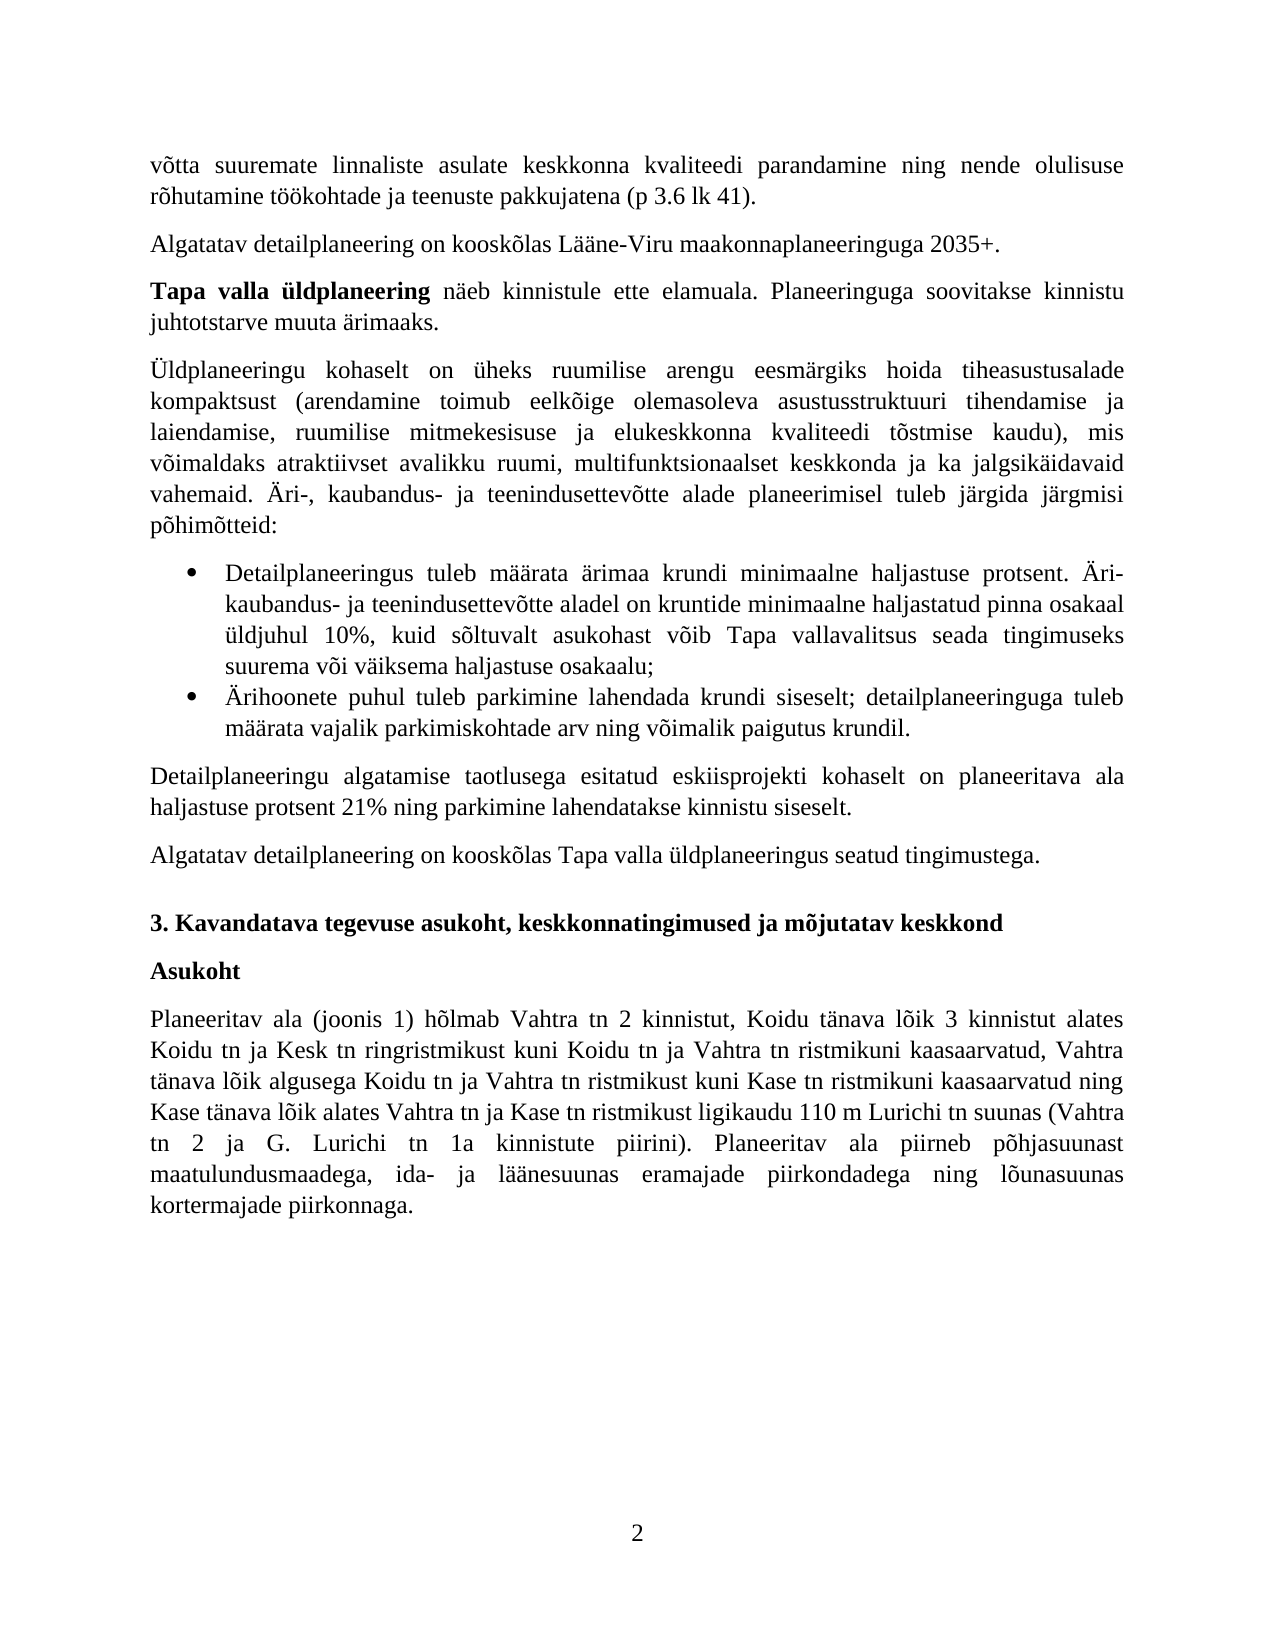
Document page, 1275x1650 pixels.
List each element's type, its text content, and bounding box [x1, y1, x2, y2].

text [150, 150, 1125, 210]
text Tapa valla üldplaneering näeb kinnistule ette elamuala. Planeeringuga soovitakse kinnistu juhtotstarve muuta ärimaaks. [150, 276, 1125, 336]
text Algatatav detailplaneering on kooskõlas Tapa valla üldplaneeringus seatud tingimustega. [150, 840, 1125, 868]
text Asukoht [150, 956, 1125, 985]
text 3. Kavandatava tegevuse asukoht, keskkonnatingimused ja mõjutatav keskkond [150, 908, 1125, 937]
text Algatatav detailplaneering on kooskõlas Lääne-Viru maakonnaplaneeringuga 2035+. [150, 229, 1125, 257]
list Detailplaneeringus tuleb määrata ärimaa krundi minimaalne haljastuse protsent. Äri- kaubandus- ja teenindusettevõtte aladel on kruntide minimaalne haljastatud pinna osakaal üldjuhul 10%, kuid sõltuvalt asukohast võib Tapa vallavalitsus seada tingimuseks suurema või väiksema haljastuse osakaalu; [187, 558, 1125, 680]
text Planeeritav ala (joonis 1) hõlmab Vahtra tn 2 kinnistut, Koidu tänava lõik 3 kinnistut alates Koidu tn ja Kesk tn ringristmikust kuni Koidu tn ja Vahtra tn ristmikuni kaasaarvatud, Vahtra tänava lõik algusega Koidu tn ja Vahtra tn ristmikust kuni Kase tn ristmikuni kaasaarvatud ning Kase tänava lõik alates Vahtra tn ja Kase tn ristmikust ligikaudu 110 m Lurichi tn suunas (Vahtra tn 2 ja G. Lurichi tn 1a kinnistute piirini). Planeeritav ala piirneb põhjasuunast maatulundusmaadega, ida- ja läänesuunas eramajade piirkondadega ning lõunasuunas kortermajade piirkonnaga. [150, 1004, 1125, 1219]
text Detailplaneeringu algatamise taotlusega esitatud eskiisprojekti kohaselt on planeeritava ala haljastuse protsent 21% ning parkimine lahendatakse kinnistu siseselt. [150, 761, 1125, 821]
list Ärihoonete puhul tuleb parkimine lahendada krundi siseselt; detailplaneeringuga tuleb määrata vajalik parkimiskohtade arv ning võimalik paigutus krundil. [187, 682, 1125, 742]
text Üldplaneeringu kohaselt on üheks ruumilise arengu eesmärgiks hoida tiheasustusalade kompaktsust (arendamine toimub eelkõige olemasoleva asustusstruktuuri tihendamise ja laiendamise, ruumilise mitmekesisuse ja elukeskkonna kvaliteedi tõstmise kaudu), mis võimaldaks atraktiivset avalikku ruumi, multifunktsionaalset keskkonda ja ka jalgsikäidavaid vahemaid. Äri-, kaubandus- ja teenindusettevõtte alade planeerimisel tuleb järgida järgmisi põhimõtteid: [150, 355, 1125, 539]
